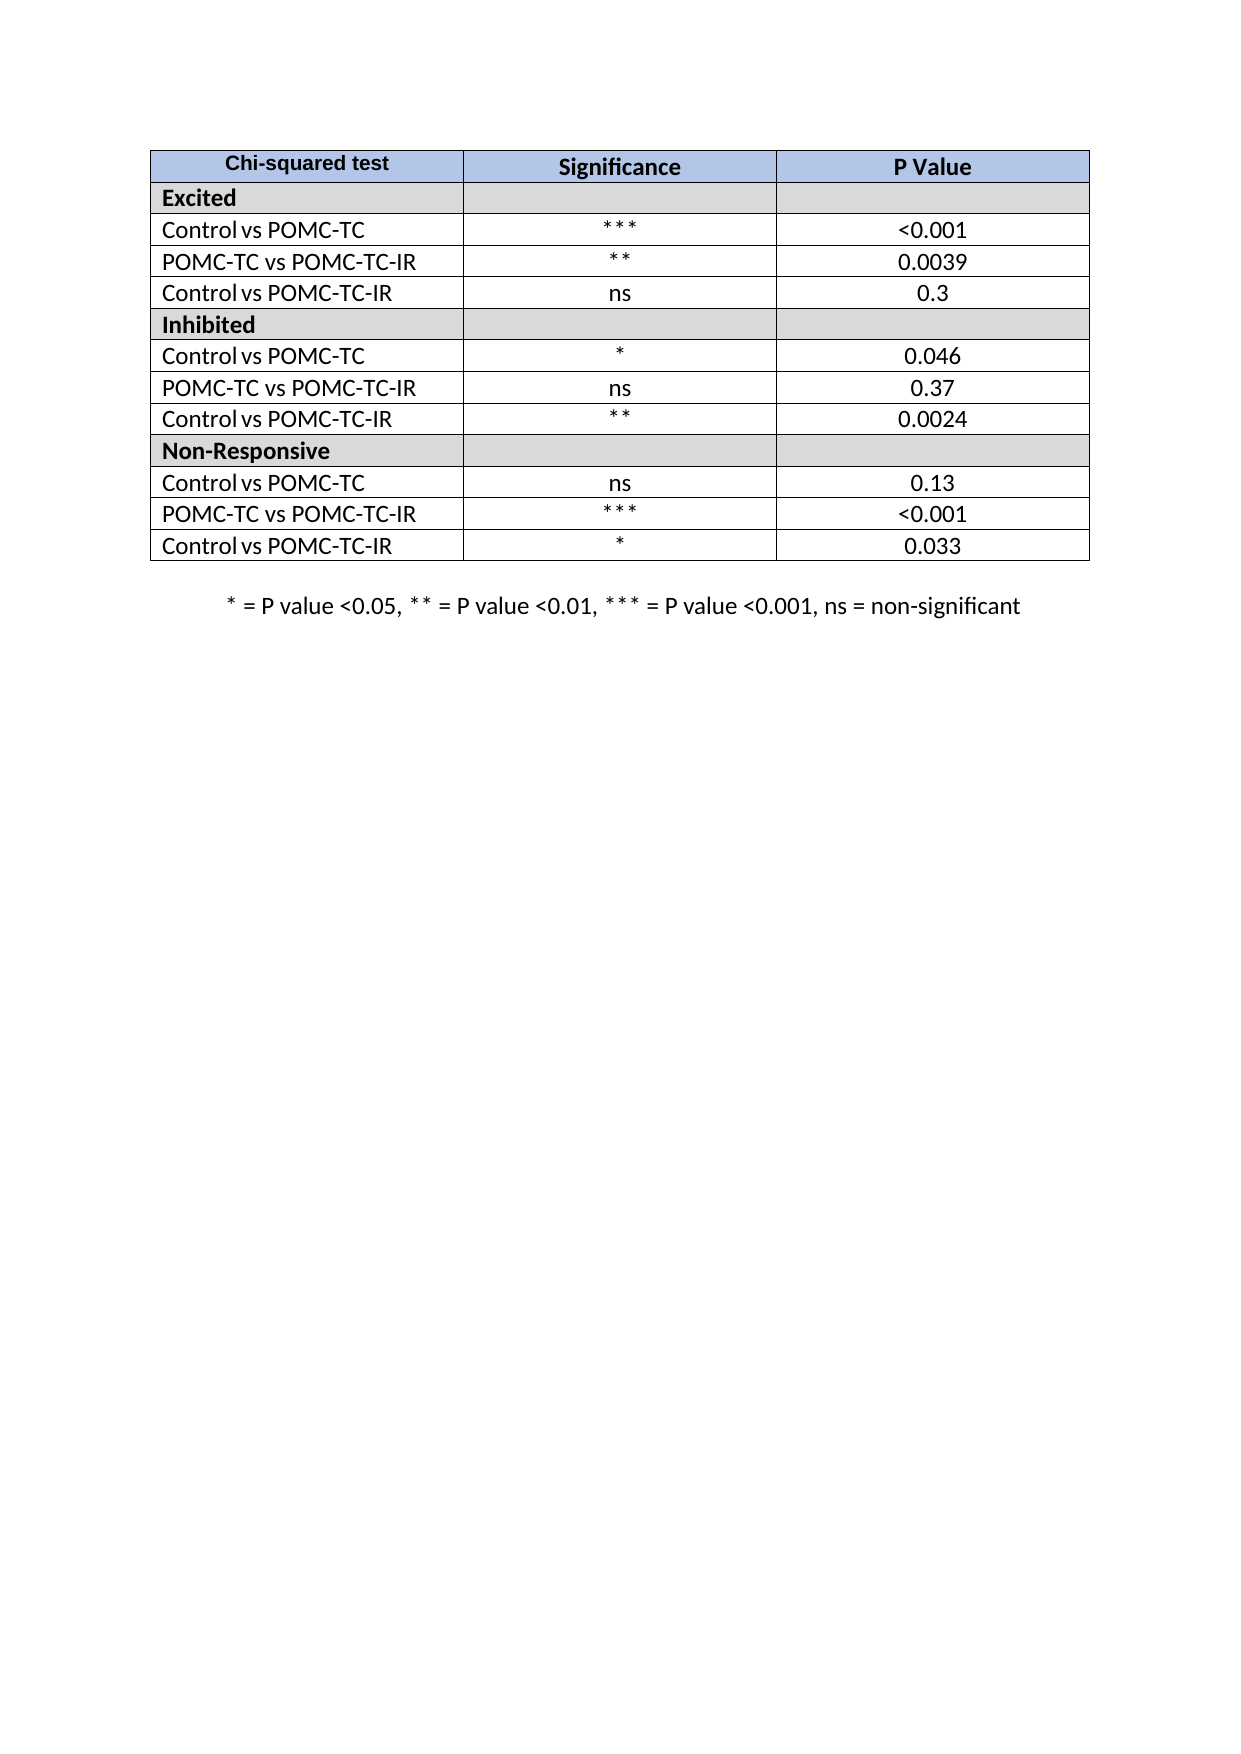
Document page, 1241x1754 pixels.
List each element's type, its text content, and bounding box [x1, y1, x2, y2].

table_cell [777, 183, 1089, 213]
table_cell [464, 435, 776, 466]
table_cell Control vs POMC-TC-IR [151, 404, 463, 434]
table_cell * [464, 530, 776, 560]
table_cell *** [464, 214, 776, 245]
table_cell <0.001 [777, 214, 1089, 245]
table_cell 0.37 [777, 372, 1089, 402]
table_cell POMC-TC vs POMC-TC-IR [151, 246, 463, 276]
table_cell ns [464, 467, 776, 497]
table_cell Control vs POMC-TC-IR [151, 530, 463, 560]
table_cell Inhibited [151, 309, 463, 339]
text * = P value <0.05, ** = P value <0.01, *** = P value <0.001, ns = non-significant [150, 590, 1090, 621]
table_cell Control vs POMC-TC-IR [151, 277, 463, 308]
table_cell Control vs POMC-TC [151, 467, 463, 497]
table_cell <0.001 [777, 498, 1089, 529]
table_cell 0.13 [777, 467, 1089, 497]
table_cell [464, 309, 776, 339]
table_cell [464, 183, 776, 213]
table_cell ns [464, 277, 776, 308]
table_cell Non-Responsive [151, 435, 463, 466]
table_cell Control vs POMC-TC [151, 214, 463, 245]
table_cell 0.033 [777, 530, 1089, 560]
table_cell * [464, 340, 776, 371]
table_header P Value [777, 151, 1089, 182]
table_cell ns [464, 372, 776, 402]
table_header Significance [464, 151, 776, 182]
table_cell [777, 435, 1089, 466]
table_cell POMC-TC vs POMC-TC-IR [151, 498, 463, 529]
table_cell *** [464, 498, 776, 529]
table_cell ** [464, 246, 776, 276]
table_cell 0.046 [777, 340, 1089, 371]
table_cell [777, 309, 1089, 339]
table_cell 0.0024 [777, 404, 1089, 434]
table_cell 0.0039 [777, 246, 1089, 276]
table_cell Excited [151, 183, 463, 213]
table_cell Control vs POMC-TC [151, 340, 463, 371]
table_cell POMC-TC vs POMC-TC-IR [151, 372, 463, 402]
table_cell ** [464, 404, 776, 434]
table_cell 0.3 [777, 277, 1089, 308]
table_header Chi-squared test [151, 151, 463, 182]
